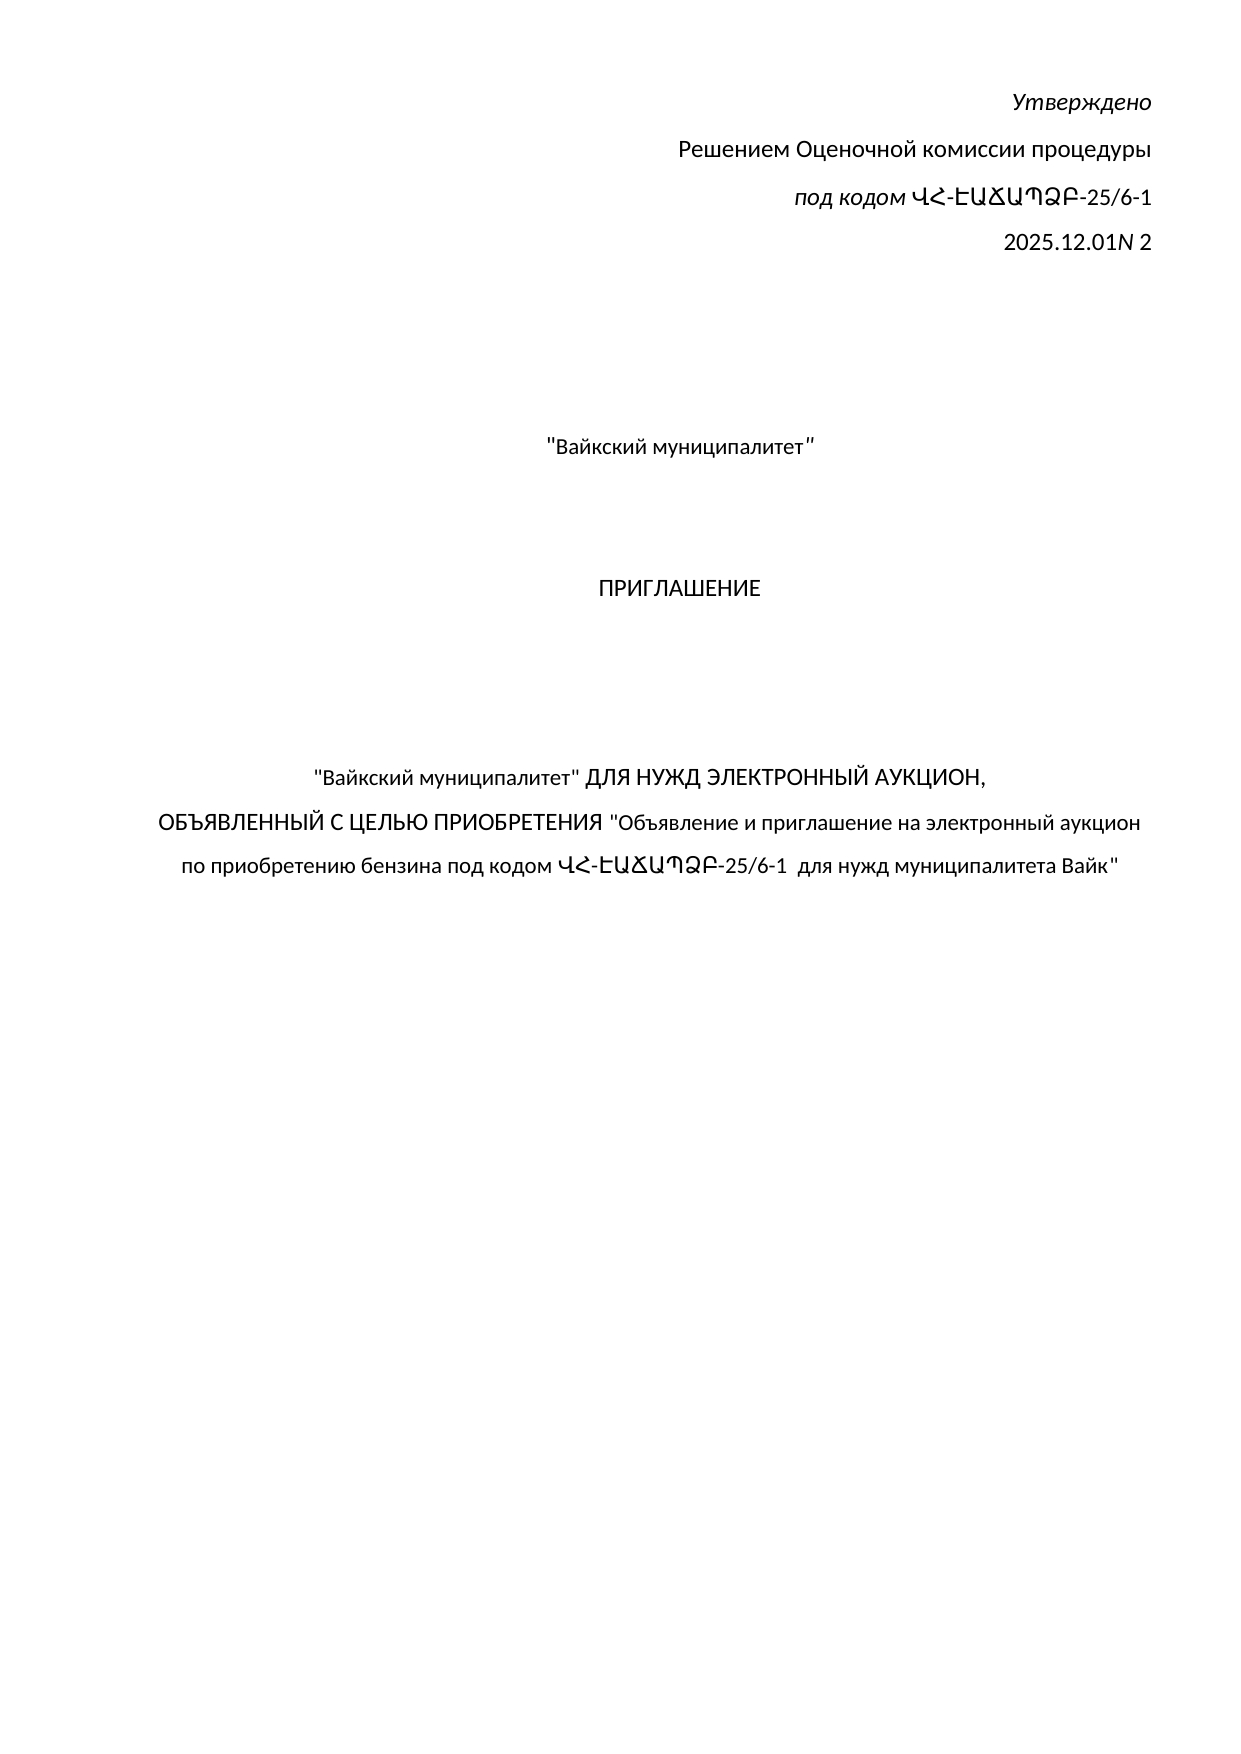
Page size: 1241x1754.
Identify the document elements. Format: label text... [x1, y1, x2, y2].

text ОБЪЯВЛЕННЫЙ С ЦЕЛЬЮ ПРИОБРЕТЕНИЯ "Объявление и приглашение на электронный аукцион по приобретению бензина под кодом ՎՀ-ԷԱՃԱՊՁԲ-25/6-1 для нужд муниципалитета Вайк" [148, 807, 1152, 879]
text ПРИГЛАШЕНИЕ [148, 572, 1152, 603]
text "Вайкский муниципалитет" ДЛЯ НУЖД ЭЛЕКТРОННЫЙ АУКЦИОН, [148, 761, 1152, 791]
text Решением Оценочной комиссии процедуры [148, 134, 1152, 164]
text "Вайкский муниципалитет" [148, 431, 1152, 461]
text Утверждено [148, 86, 1152, 117]
text под кодом ՎՀ-ԷԱՃԱՊՁԲ-25/6-1 2025.12.01 N 2 [148, 181, 1152, 257]
